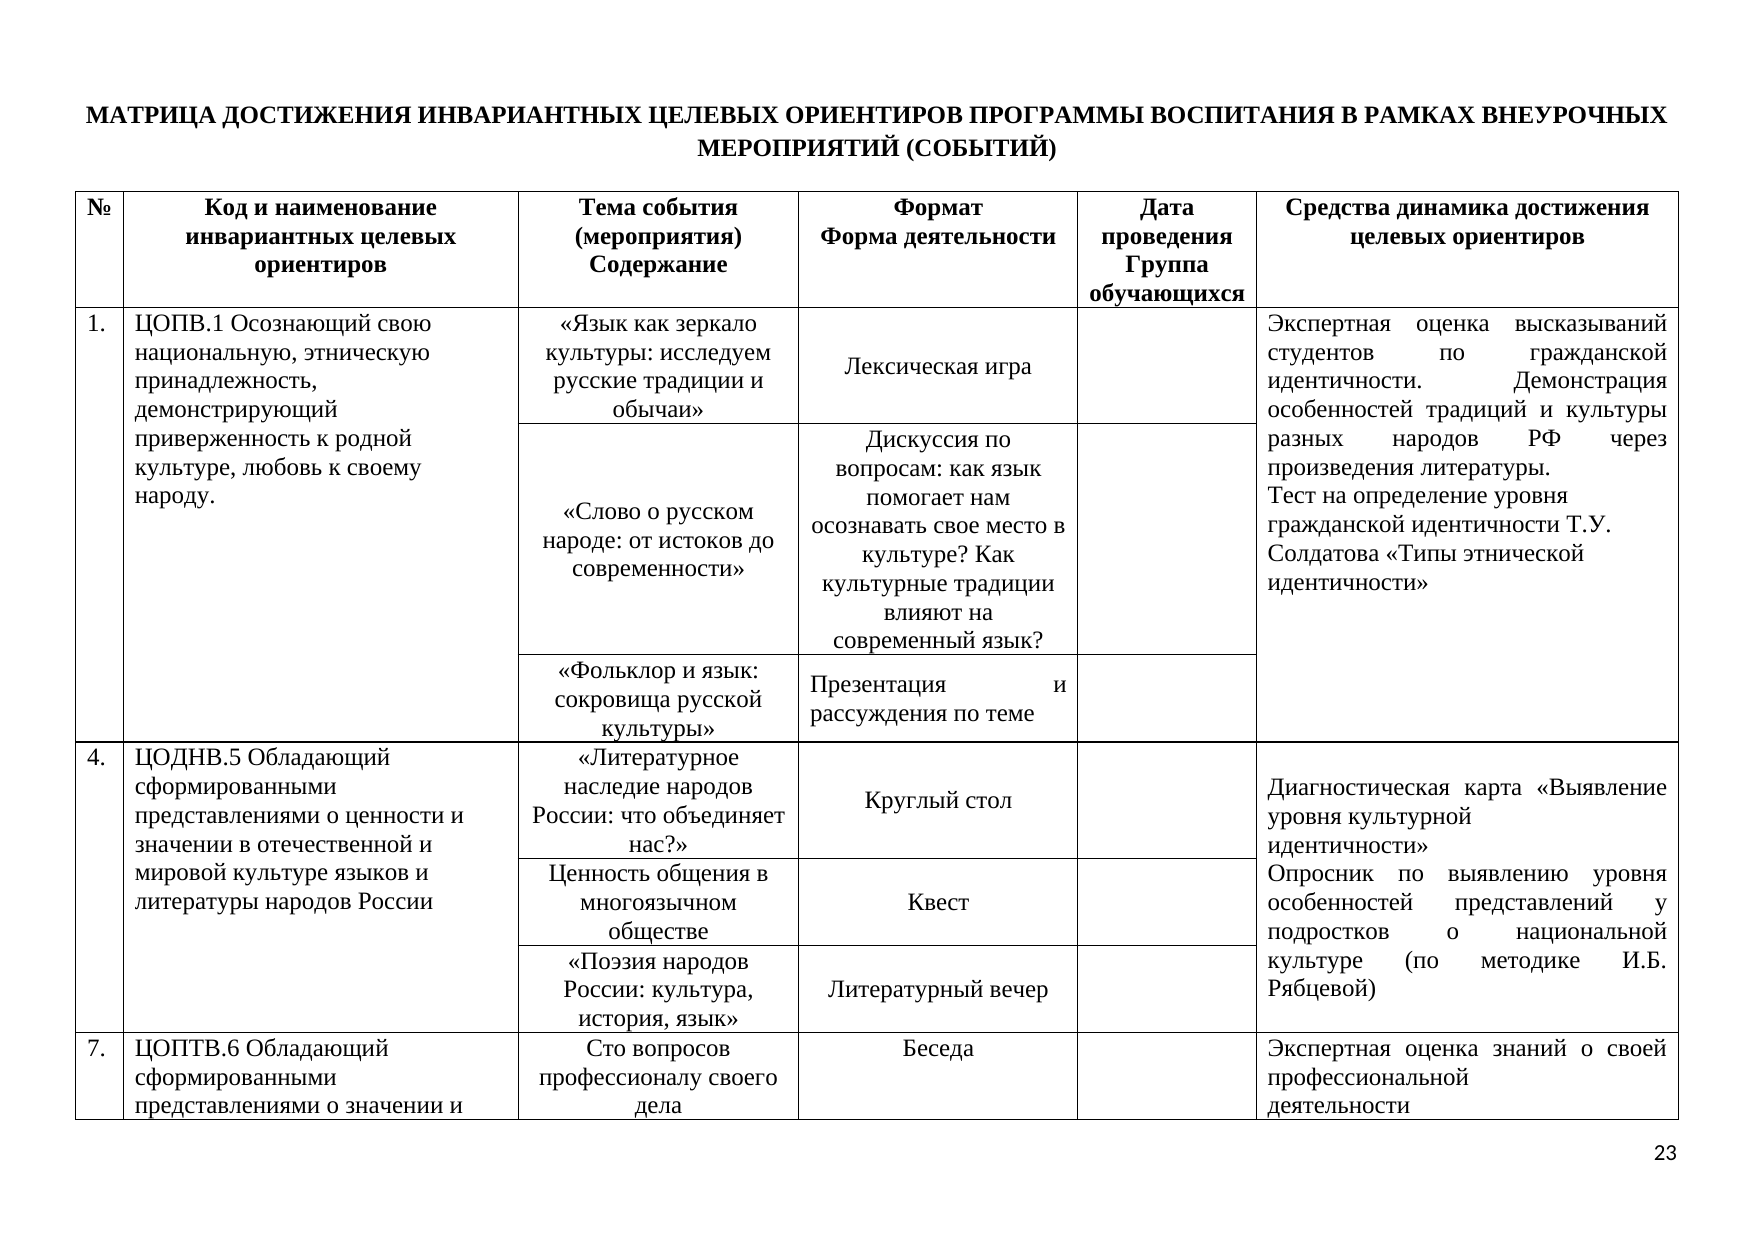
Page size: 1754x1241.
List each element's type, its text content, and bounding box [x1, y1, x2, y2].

table_cell Лексическая игра [799, 308, 1077, 423]
table_cell Диагностическая карта «Выявление уровня культурной идентичности» Опросник по выявлению уровня особенностей представлений у подростков о национальной культуре (по методике И.Б. Рябцевой) [1257, 743, 1678, 1032]
table_cell [1078, 424, 1256, 654]
table_cell [1078, 859, 1256, 945]
table_cell [1078, 655, 1256, 741]
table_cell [1257, 1033, 1678, 1119]
table_cell Экспертная оценка высказываний студентов по гражданской идентичности. Демонстрация особенностей традиций и культуры разных народов РФ через произведения литературы. Тест на определение уровня гражданской идентичности Т.У. Солдатова «Типы этнической идентичности» [1257, 308, 1678, 741]
table_cell [76, 308, 123, 741]
table_cell Круглый стол [799, 743, 1077, 857]
subtitle МАТРИЦА ДОСТИЖЕНИЯ ИНВАРИАНТНЫХ ЦЕЛЕВЫХ ОРИЕНТИРОВ ПРОГРАММЫ ВОСПИТАНИЯ В РАМКАХ ВНЕУРОЧНЫХ МЕРОПРИЯТИЙ (СОБЫТИЙ) [75, 100, 1679, 162]
table_header Тема события (мероприятия) Содержание [519, 192, 798, 307]
table_cell «Язык как зеркало культуры: исследуем русские традиции и обычаи» [519, 308, 798, 423]
table_cell Беседа [799, 1033, 1077, 1119]
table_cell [519, 1033, 798, 1119]
table_cell [1078, 308, 1256, 423]
table_cell [1078, 743, 1256, 857]
table_header Код и наименование инвариантных целевых ориентиров [124, 192, 518, 307]
table_header Дата проведения Группа обучающихся [1078, 192, 1256, 307]
table_cell «Слово о русском народе: от истоков до современности» [519, 424, 798, 654]
table_cell [76, 1033, 123, 1119]
table_cell Литературный вечер [799, 946, 1077, 1032]
table_cell «Фольклор и язык: сокровища русской культуры» [519, 655, 798, 741]
table_cell «Поэзия народов России: культура, история, язык» [519, 946, 798, 1032]
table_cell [124, 1033, 518, 1119]
table_cell ЦОДНВ.5 Обладающий сформированными представлениями о ценности и значении в отечественной и мировой культуре языков и литературы народов России [124, 743, 518, 1032]
table_cell [1078, 946, 1256, 1032]
table_cell Ценность общения в многоязычном обществе [519, 859, 798, 945]
table_header № [76, 192, 123, 307]
table_cell [76, 743, 123, 1032]
table_cell Дискуссия по вопросам: как язык помогает нам осознавать свое место в культуре? Как культурные традиции влияют на современный язык? [799, 424, 1077, 654]
table_cell Квест [799, 859, 1077, 945]
table_cell ЦОПВ.1 Осознающий свою национальную, этническую принадлежность, демонстрирующий приверженность к родной культуре, любовь к своему народу. [124, 308, 518, 741]
table_header Формат Форма деятельности [799, 192, 1077, 307]
table_cell [1078, 1033, 1256, 1119]
table_header Средства динамика достижения целевых ориентиров [1257, 192, 1678, 307]
table_cell Презентация и рассуждения по теме [799, 655, 1077, 741]
table_cell «Литературное наследие народов России: что объединяет нас?» [519, 743, 798, 857]
